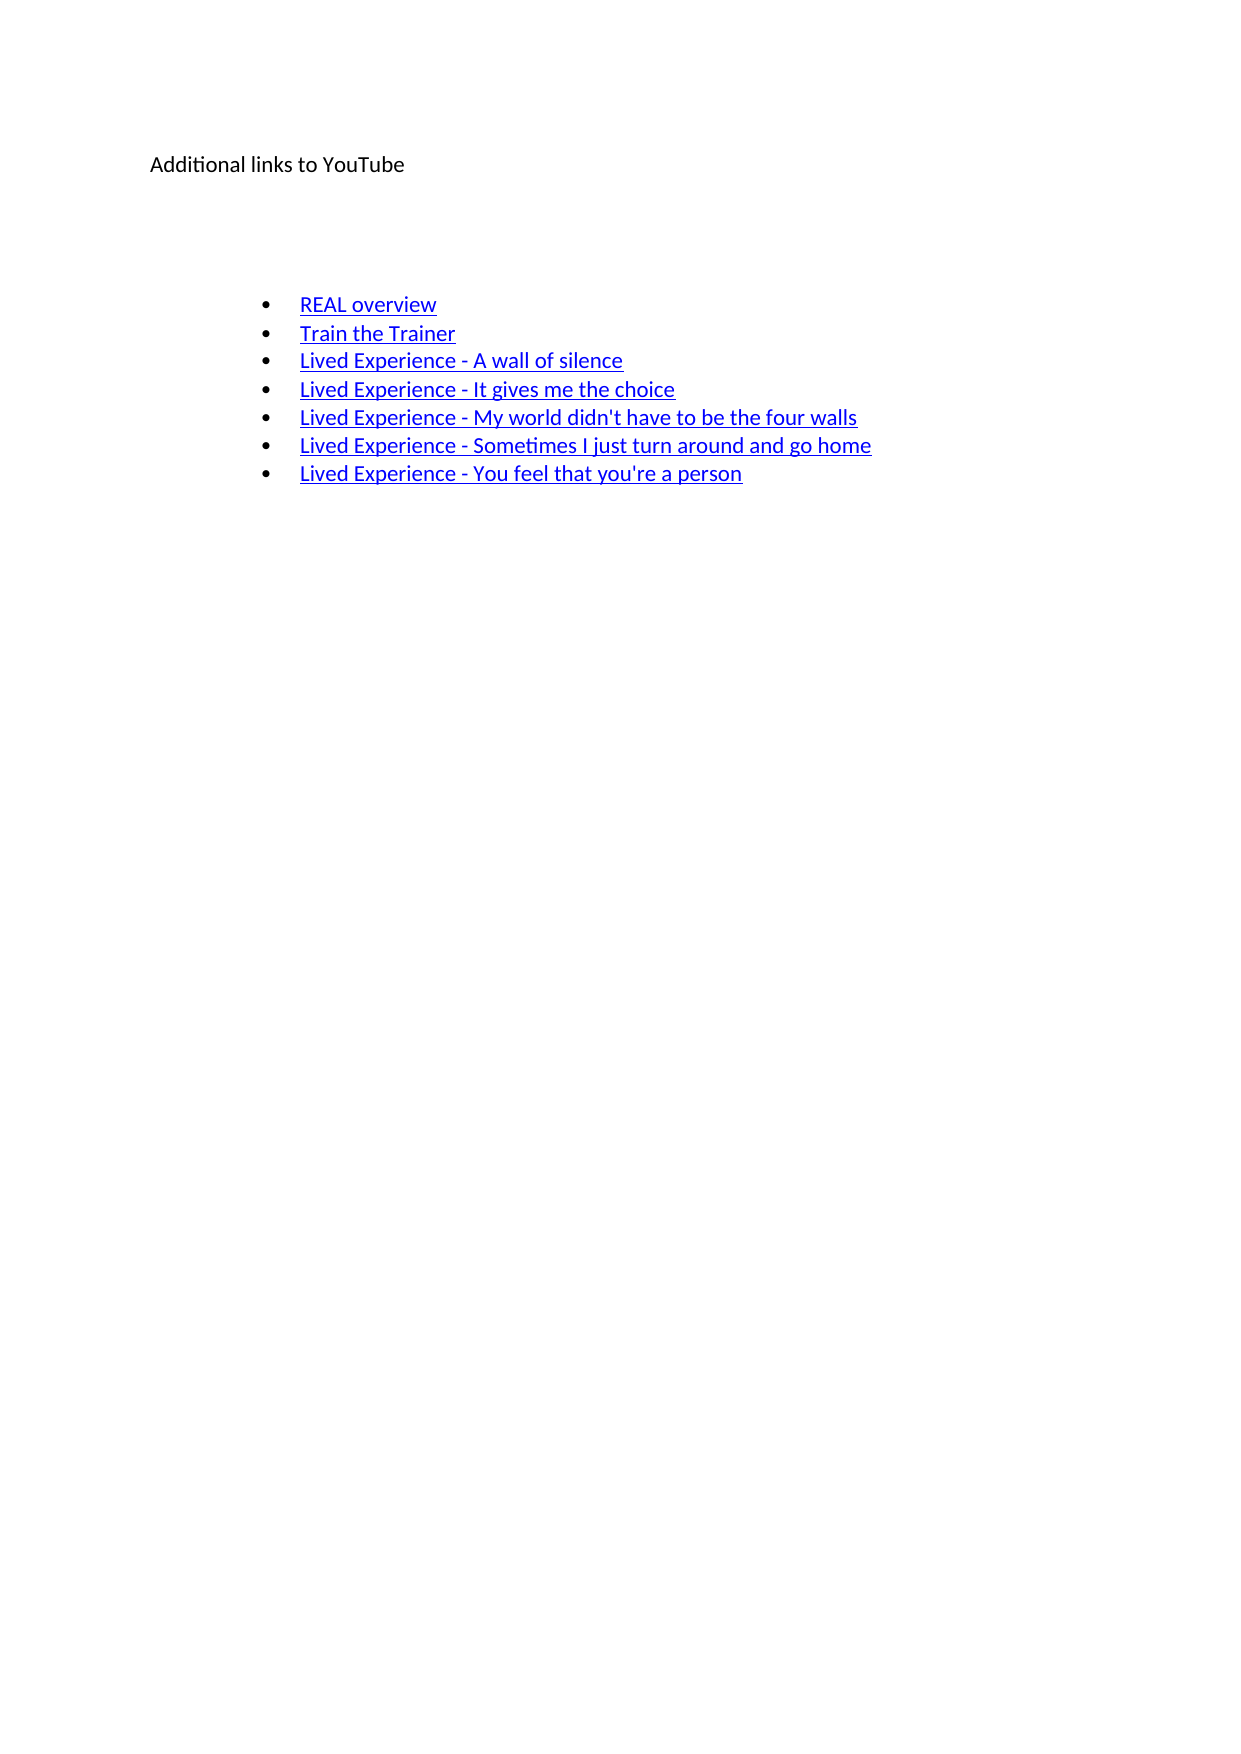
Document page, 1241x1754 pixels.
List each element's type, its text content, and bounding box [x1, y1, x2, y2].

list Lived Experience - It gives me the choice [262, 375, 1090, 403]
list REAL overview [262, 291, 1090, 319]
list Lived Experience - You feel that you're a person [262, 459, 1090, 487]
list Lived Experience - A wall of silence [262, 347, 1090, 375]
list Lived Experience - Sometimes I just turn around and go home [262, 431, 1090, 459]
text Additional links to YouTube [150, 150, 1090, 178]
list Lived Experience - My world didn't have to be the four walls [262, 403, 1090, 431]
list Train the Trainer [262, 319, 1090, 347]
